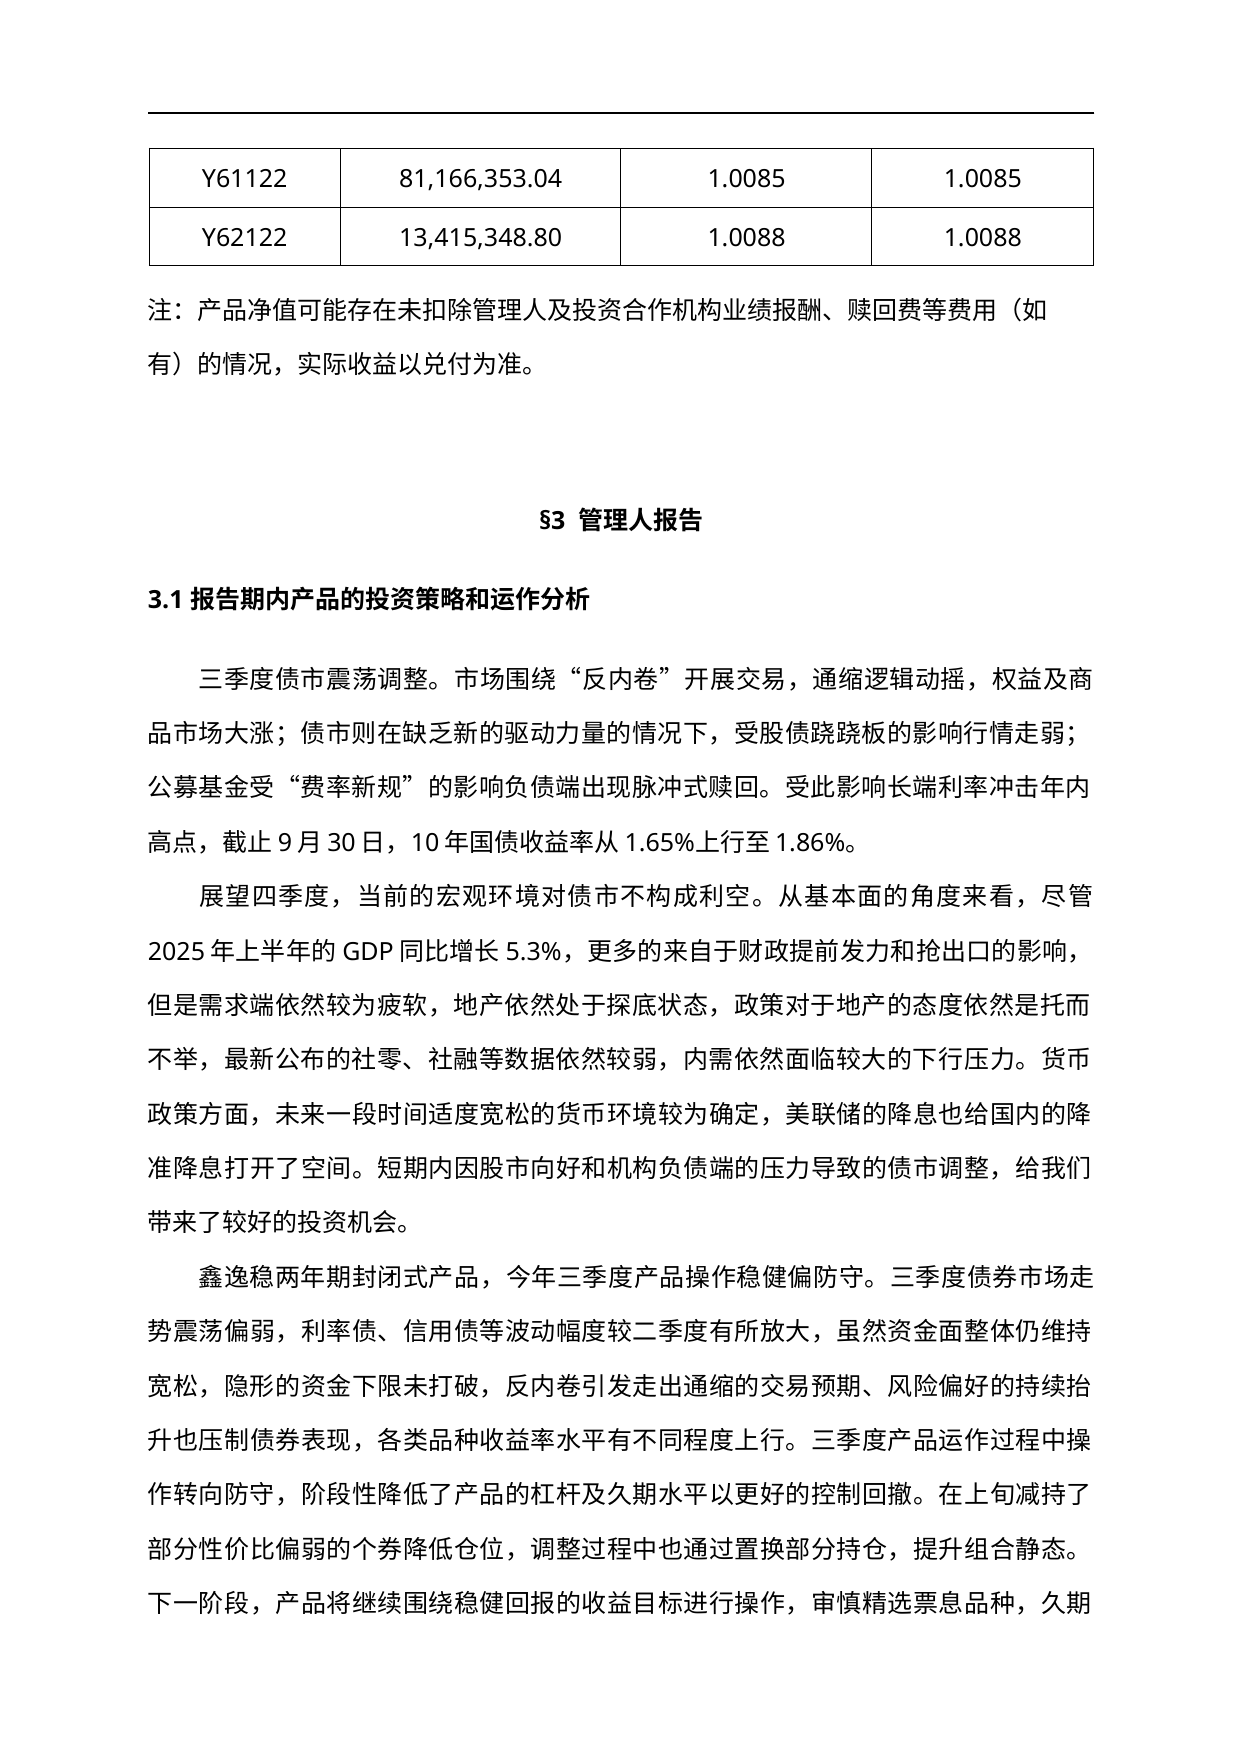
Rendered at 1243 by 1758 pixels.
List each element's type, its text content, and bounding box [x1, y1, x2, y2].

text 3.1 报告期内产品的投资策略和运作分析 [148, 580, 1094, 616]
text 注：产品净值可能存在未扣除管理人及投资合作机构业绩报酬、赎回费等费用（如有）的情况，实际收益以兑付为准。 [148, 291, 1094, 381]
table_cell 1.0085 [872, 149, 1093, 207]
table_cell 1.0088 [872, 208, 1093, 265]
text §3 管理人报告 [148, 500, 1094, 537]
table_cell 13,415,348.80 [341, 208, 620, 265]
table_cell 81,166,353.04 [341, 149, 620, 207]
table_cell 1.0085 [621, 149, 871, 207]
table_cell Y62122 [150, 208, 340, 265]
table_cell Y61122 [150, 149, 340, 207]
table_cell 1.0088 [621, 208, 871, 265]
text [148, 659, 1094, 1620]
